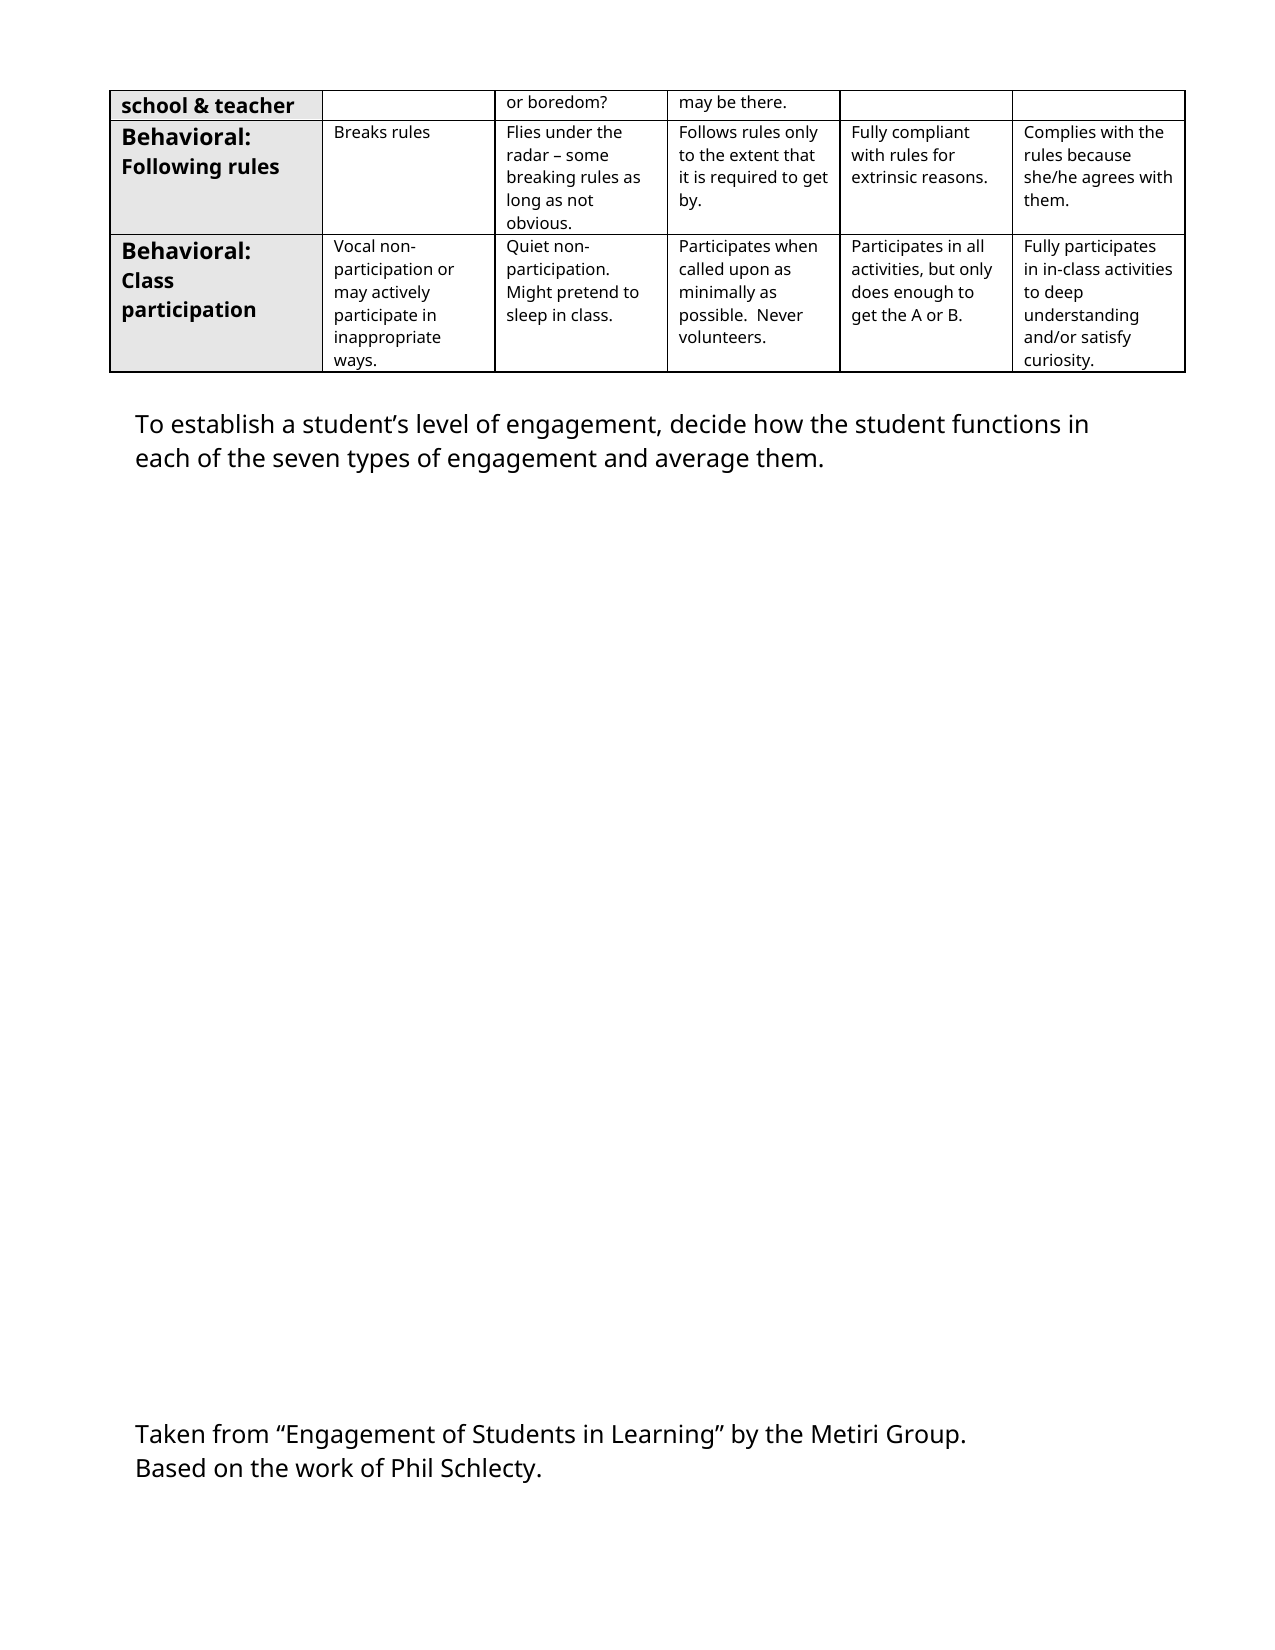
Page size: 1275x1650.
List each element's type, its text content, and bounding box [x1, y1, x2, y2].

table_cell Behavioral: Following rules [111, 121, 322, 234]
table_cell Breaks rules [323, 121, 494, 234]
table_cell Participates when called upon as minimally as possible. Never volunteers. [668, 235, 839, 371]
table_cell Quiet non-participation. Might pretend to sleep in class. [496, 235, 667, 371]
table_cell Behavioral: Class participation [111, 235, 322, 371]
text To establish a student’s level of engagement, decide how the student functions in each of the seven types of engagement and average them. [135, 406, 1140, 474]
table_cell Fully participates in in-class activities to deep understanding and/or satisfy curiosity. [1013, 235, 1184, 371]
table_cell Flies under the radar – some breaking rules as long as not obvious. [496, 121, 667, 234]
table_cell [111, 91, 322, 119]
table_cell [668, 91, 839, 119]
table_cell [496, 91, 667, 119]
table_cell Participates in all activities, but only does enough to get the A or B. [841, 235, 1012, 371]
table_cell Vocal non-participation or may actively participate in inappropriate ways. [323, 235, 494, 371]
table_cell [1013, 91, 1184, 119]
table_cell Follows rules only to the extent that it is required to get by. [668, 121, 839, 234]
text Based on the work of Phil Schlecty. [135, 1451, 1140, 1485]
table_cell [323, 91, 494, 119]
table_cell Fully compliant with rules for extrinsic reasons. [841, 121, 1012, 234]
table_cell Complies with the rules because she/he agrees with them. [1013, 121, 1184, 234]
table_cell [841, 91, 1012, 119]
text Taken from “Engagement of Students in Learning” by the Metiri Group. [135, 1417, 1140, 1451]
